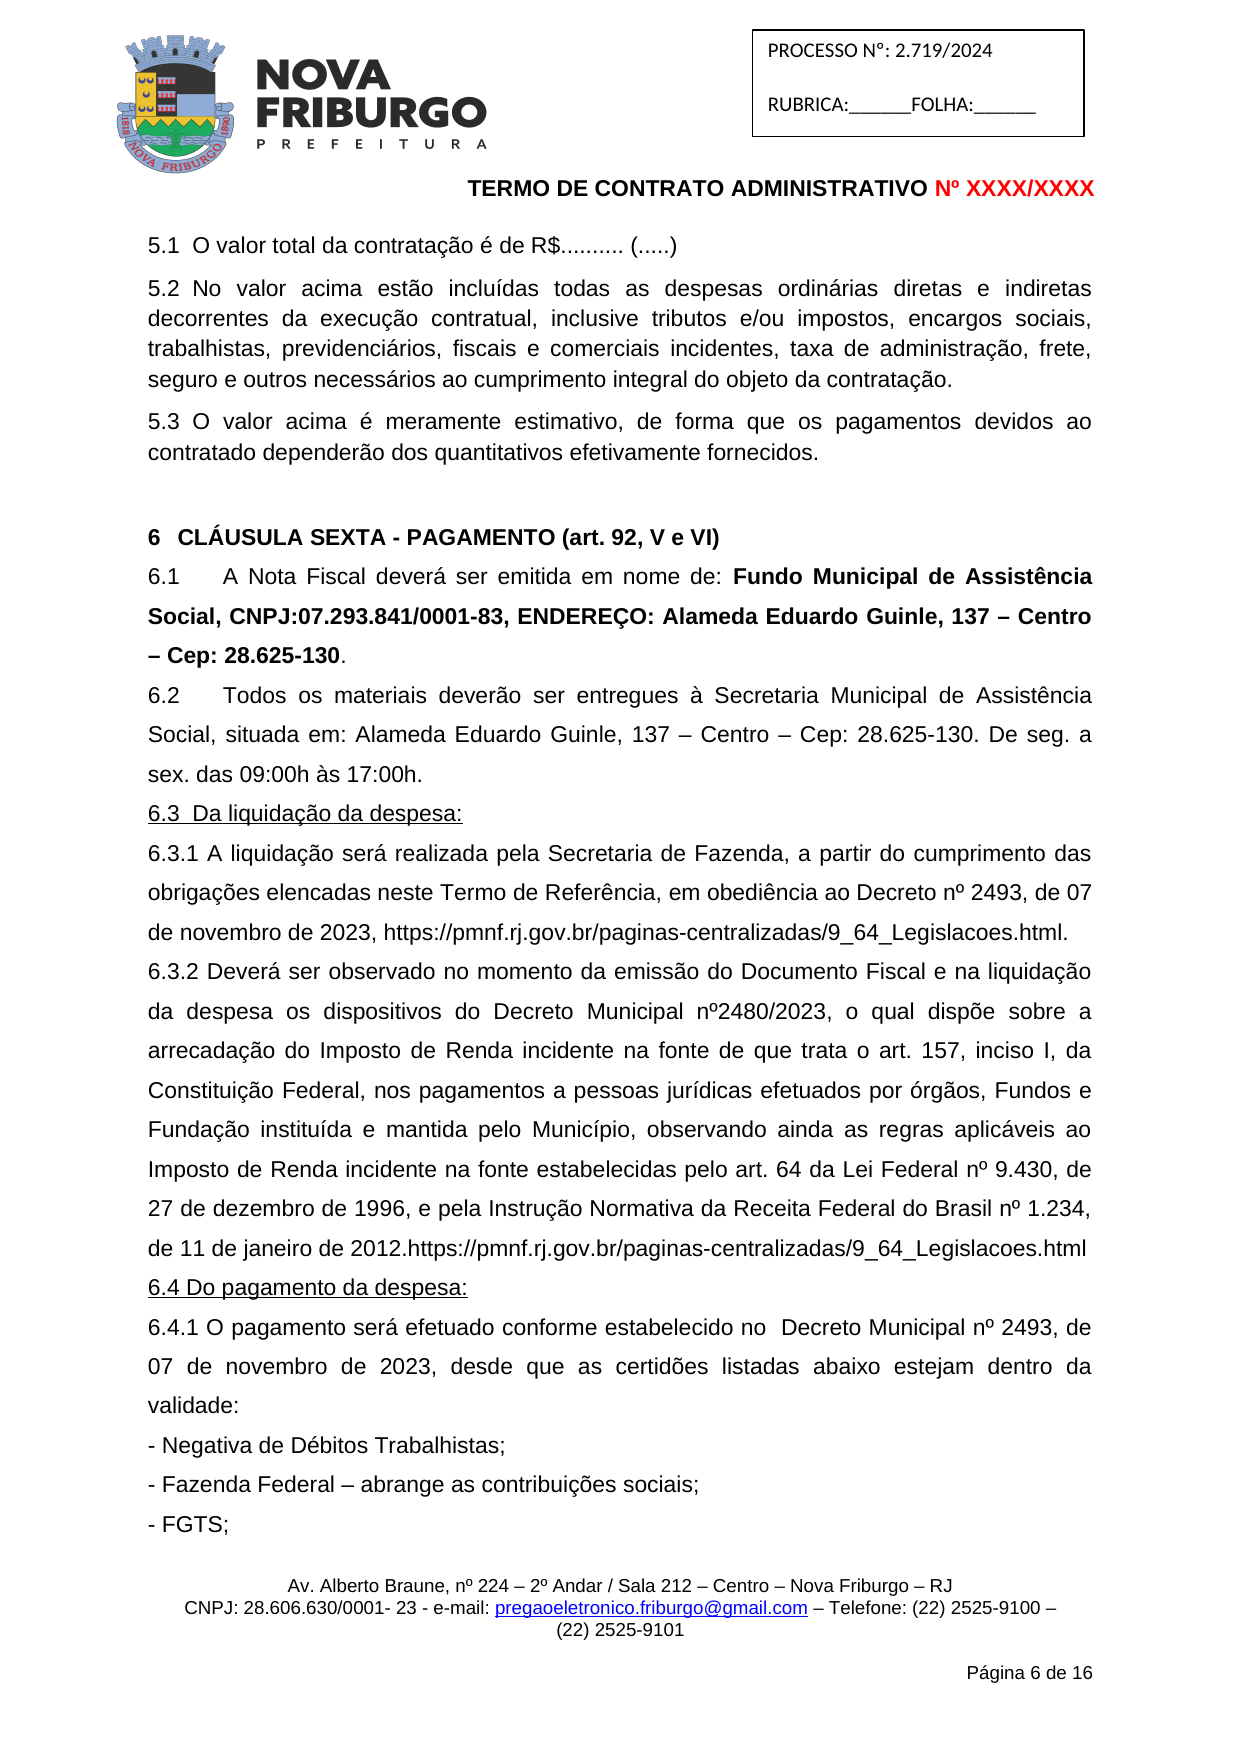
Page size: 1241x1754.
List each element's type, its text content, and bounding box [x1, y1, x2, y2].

text - Fazenda Federal – abrange as contribuições sociais; [148, 1471, 1092, 1498]
text - FGTS; [148, 1511, 1092, 1537]
picture [103, 29, 500, 175]
text 6.3.2 Deverá ser observado no momento da emissão do Documento Fiscal e na liquidação da despesa os dispositivos do Decreto Municipal nº2480/2023, o qual dispõe sobre a arrecadação do Imposto de Renda incidente na fonte de que trata o art. 157, inciso I, da Constituição Federal, nos pagamentos a pessoas jurídicas efetuados por órgãos, Fundos e Fundação instituída e mantida pelo Município, observando ainda as regras aplicáveis ao Imposto de Renda incidente na fonte estabelecidas pelo art. 64 da Lei Federal nº 9.430, de 27 de dezembro de 1996, e pela Instrução Normativa da Receita Federal do Brasil nº 1.234, de 11 de janeiro de 2012.https://pmnf.rj.gov.br/paginas-centralizadas/9_64_Legislacoes.html [148, 958, 1092, 1261]
list A Nota Fiscal deverá ser emitida em nome de: Fundo Municipal de Assistência Social, CNPJ:07.293.841/0001-83, ENDEREÇO: Alameda Eduardo Guinle, 137 – Centro – Cep: 28.625-130. [148, 563, 1092, 669]
text 6.4 Do pagamento da despesa: [148, 1274, 1092, 1300]
list O valor total da contratação é de R$.......... (.....) [148, 232, 1092, 258]
text - Negativa de Débitos Trabalhistas; [148, 1432, 1092, 1458]
list O valor acima é meramente estimativo, de forma que os pagamentos devidos ao contratado dependerão dos quantitativos efetivamente fornecidos. [148, 408, 1092, 465]
text 6.4.1 O pagamento será efetuado conforme estabelecido no Decreto Municipal nº 2493, de 07 de novembro de 2023, desde que as certidões listadas abaixo estejam dentro da validade: [148, 1313, 1092, 1419]
list CLÁUSULA SEXTA - PAGAMENTO (art. 92, V e VI) [148, 524, 1092, 550]
text 6.3 Da liquidação da despesa: [148, 800, 1092, 827]
list No valor acima estão incluídas todas as despesas ordinárias diretas e indiretas decorrentes da execução contratual, inclusive tributos e/ou impostos, encargos sociais, trabalhistas, previdenciários, fiscais e comerciais incidentes, taxa de administração, frete, seguro e outros necessários ao cumprimento integral do objeto da contratação. [148, 275, 1092, 392]
list Todos os materiais deverão ser entregues à Secretaria Municipal de Assistência Social, situada em: Alameda Eduardo Guinle, 137 – Centro – Cep: 28.625-130. De seg. a sex. das 09:00h às 17:00h. [148, 682, 1092, 787]
text 6.3.1 A liquidação será realizada pela Secretaria de Fazenda, a partir do cumprimento das obrigações elencadas neste Termo de Referência, em obediência ao Decreto nº 2493, de 07 de novembro de 2023, https://pmnf.rj.gov.br/paginas-centralizadas/9_64_Legislacoes.html. [148, 840, 1092, 945]
